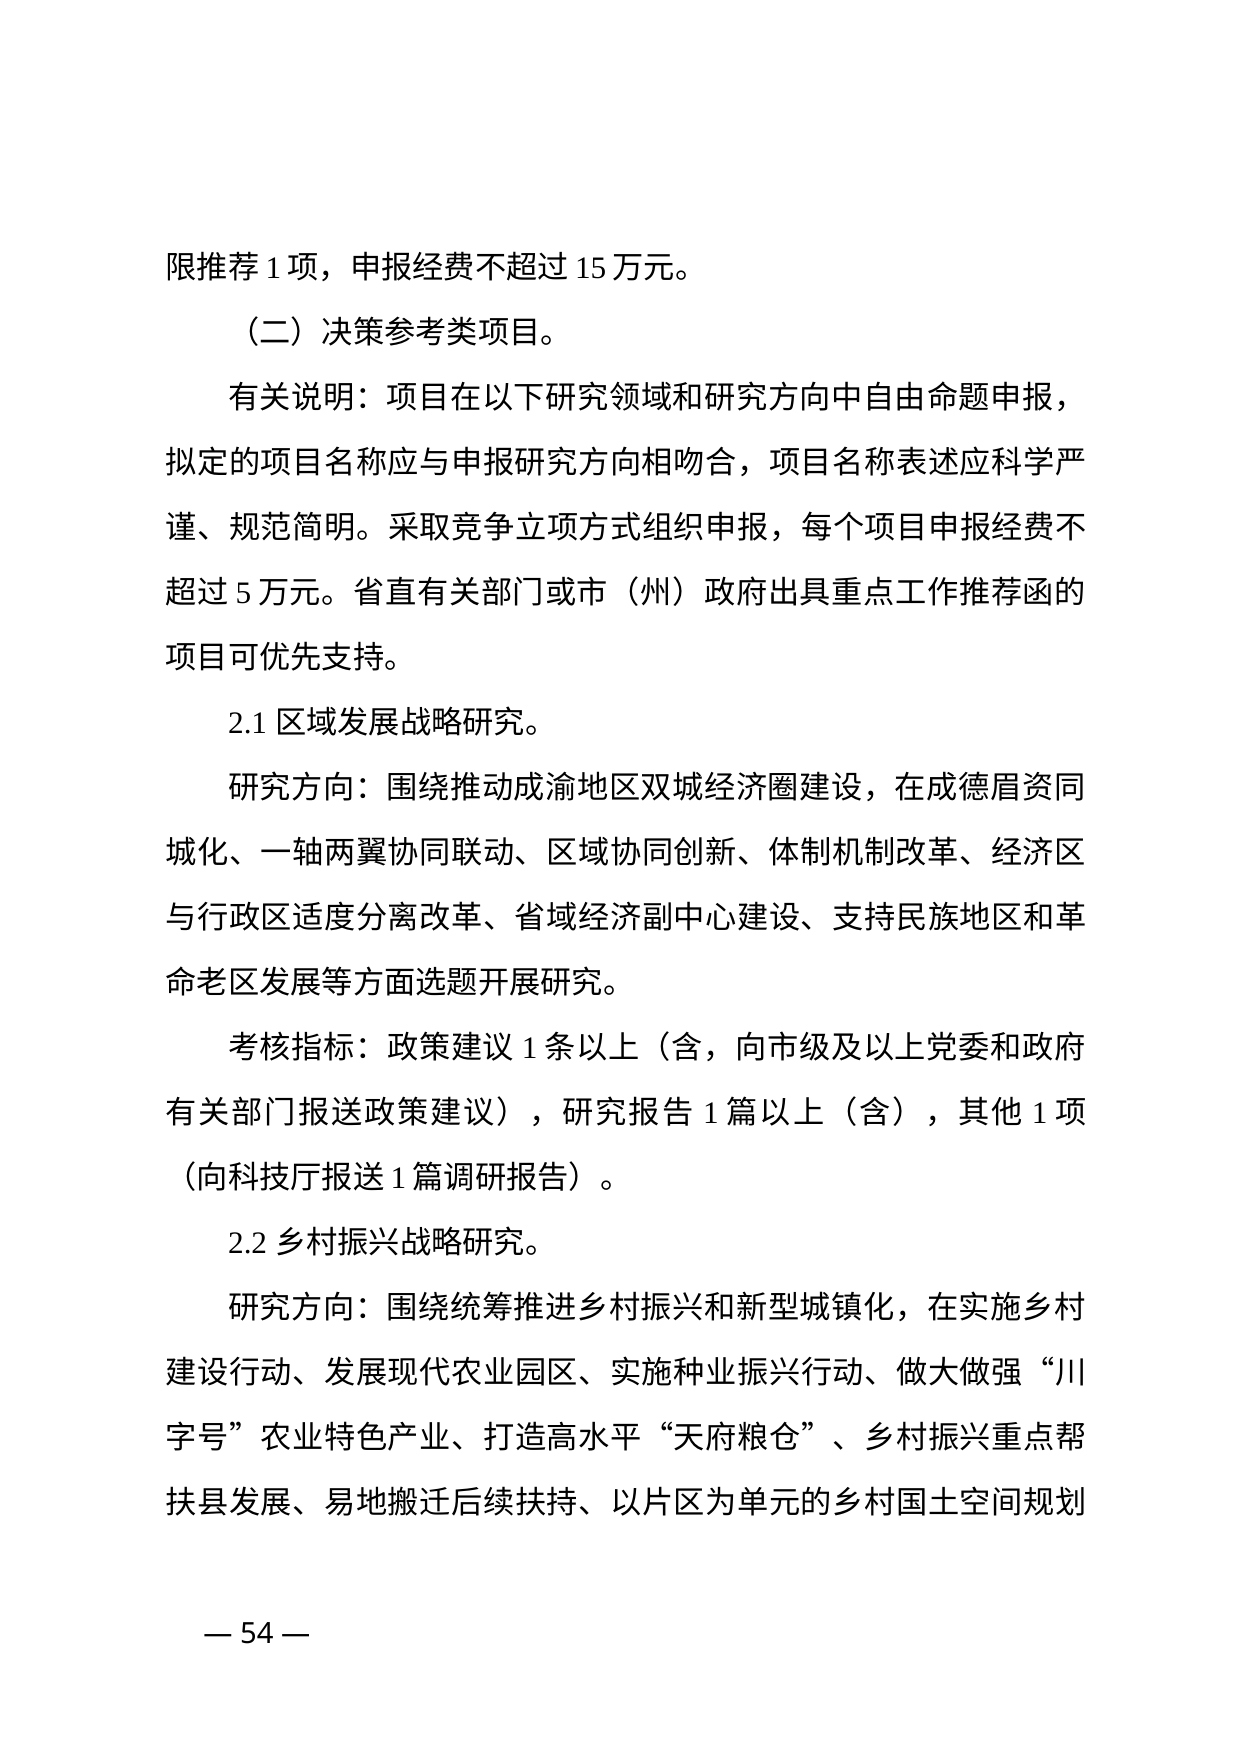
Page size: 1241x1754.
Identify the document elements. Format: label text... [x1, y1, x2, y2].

text 考核指标：政策建议1条以上（含，向市级及以上党委和政府有关部门报送政策建议），研究报告1篇以上（含），其他1项（向科技厅报送1篇调研报告）。 [165, 1013, 1087, 1208]
text 研究方向：围绕推动成渝地区双城经济圈建设，在成德眉资同城化、一轴两翼协同联动、区域协同创新、体制机制改革、经济区与行政区适度分离改革、省域经济副中心建设、支持民族地区和革命老区发展等方面选题开展研究。 [165, 753, 1087, 1013]
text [165, 233, 1087, 298]
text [165, 1273, 1087, 1533]
text （二）决策参考类项目。 [165, 298, 1087, 363]
text 2.1 区域发展战略研究。 [165, 688, 1087, 753]
text 2.2 乡村振兴战略研究。 [165, 1208, 1087, 1273]
text 有关说明：项目在以下研究领域和研究方向中自由命题申报，拟定的项目名称应与申报研究方向相吻合，项目名称表述应科学严谨、规范简明。采取竞争立项方式组织申报，每个项目申报经费不超过5万元。省直有关部门或市（州）政府出具重点工作推荐函的项目可优先支持。 [165, 363, 1087, 688]
